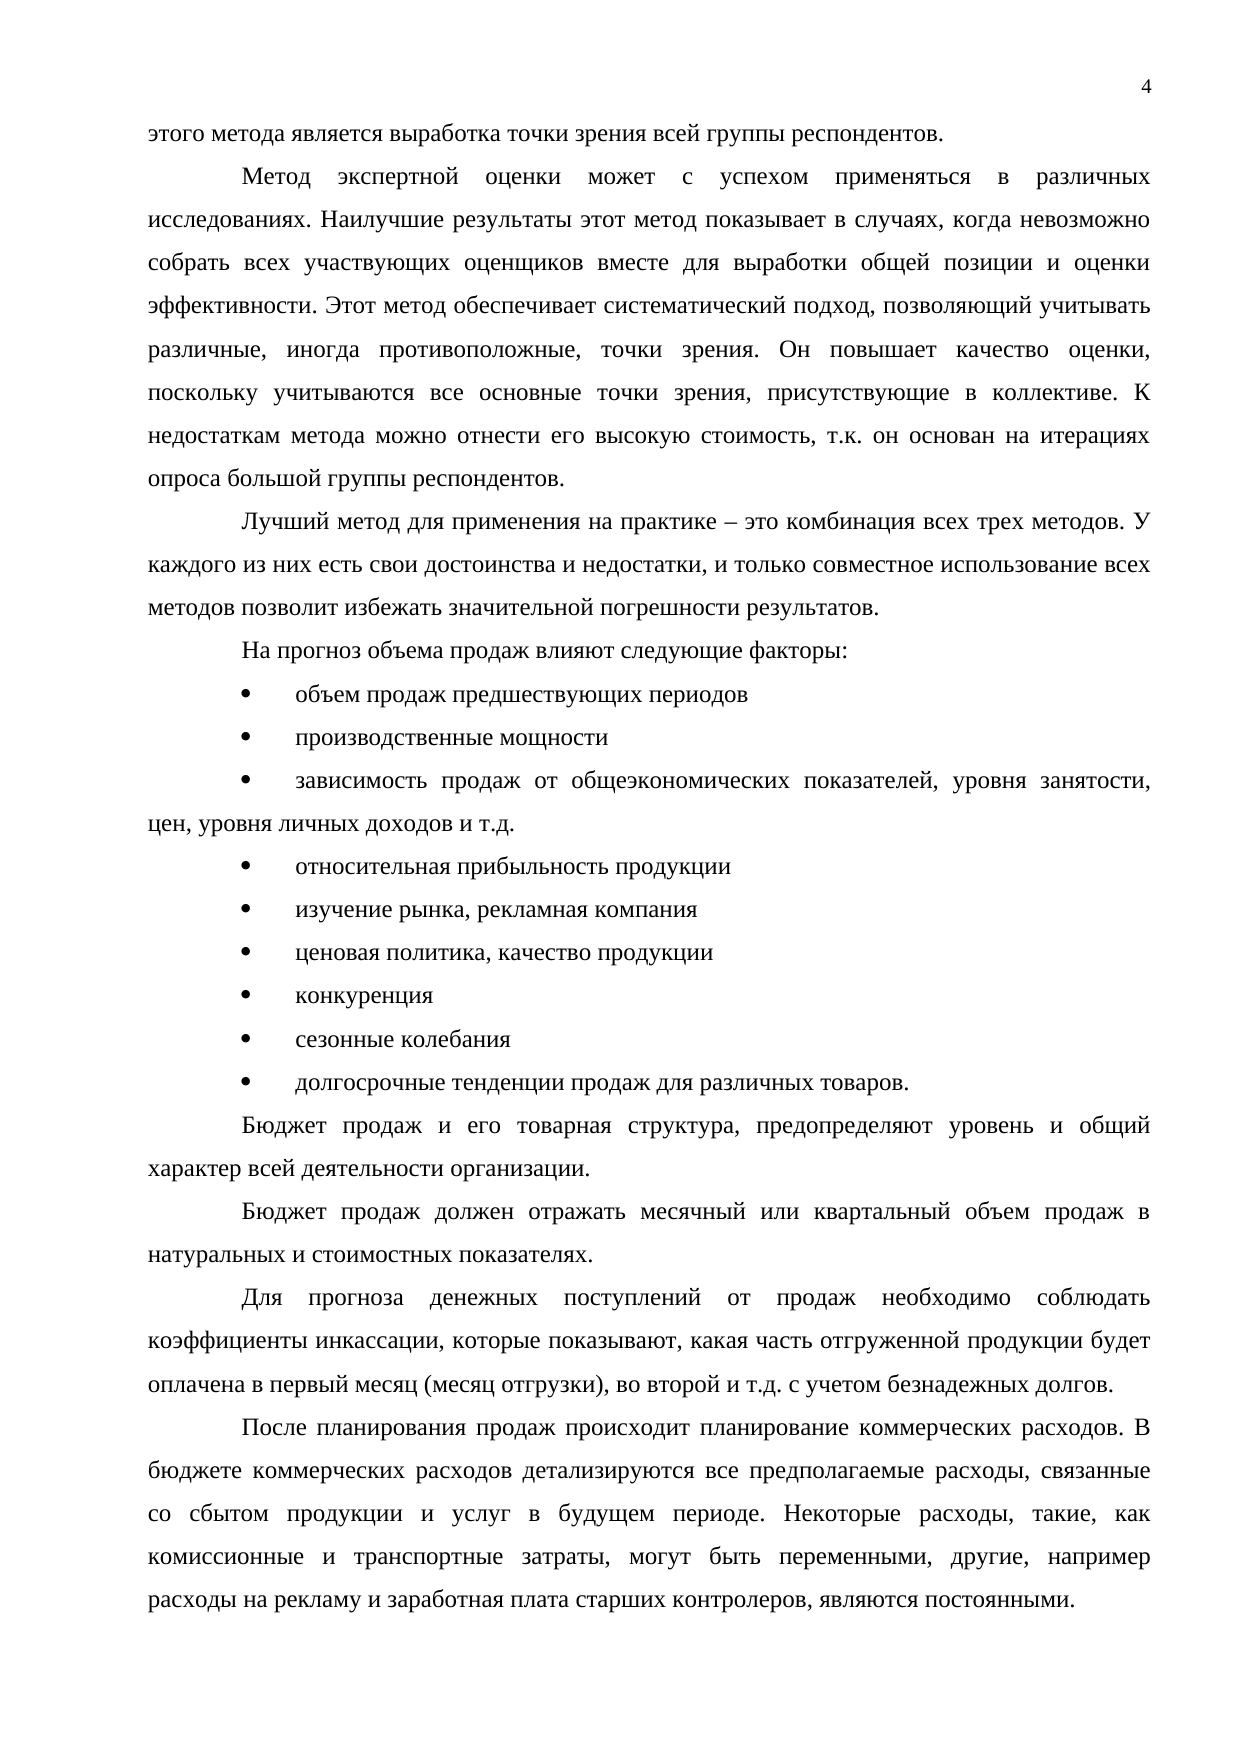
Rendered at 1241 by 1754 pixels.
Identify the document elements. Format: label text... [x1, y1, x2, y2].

text После планирования продаж происходит планирование коммерческих расходов. В бюджете коммерческих расходов детализируются все предполагаемые расходы, связанные со сбытом продукции и услуг в будущем периоде. Некоторые расходы, такие, как комиссионные и транспортные затраты, могут быть переменными, другие, например расходы на рекламу и заработная плата старших контролеров, являются постоянными. [148, 1412, 1152, 1613]
list конкуренция [148, 981, 1152, 1009]
list сезонные колебания [148, 1024, 1152, 1052]
text Метод экспертной оценки может с успехом применяться в различных исследованиях. Наилучшие результаты этот метод показывает в случаях, когда невозможно собрать всех участвующих оценщиков вместе для выработки общей позиции и оценки эффективности. Этот метод обеспечивает систематический подход, позволяющий учитывать различные, иногда противоположные, точки зрения. Он повышает качество оценки, поскольку учитываются все основные точки зрения, присутствующие в коллективе. К недостаткам метода можно отнести его высокую стоимость, т.к. он основан на итерациях опроса большой группы респондентов. [148, 161, 1152, 492]
list зависимость продаж от общеэкономических показателей, уровня занятости, цен, уровня личных доходов и т.д. [148, 765, 1152, 837]
list объем продаж предшествующих периодов [148, 679, 1152, 707]
text Бюджет продаж должен отражать месячный или квартальный объем продаж в натуральных и стоимостных показателях. [148, 1196, 1152, 1268]
text Бюджет продаж и его товарная структура, предопределяют уровень и общий характер всей деятельности организации. [148, 1110, 1152, 1182]
list изучение рынка, рекламная компания [148, 894, 1152, 923]
text Лучший метод для применения на практике – это комбинация всех трех методов. У каждого из них есть свои достоинства и недостатки, и только совместное использование всех методов позволит избежать значительной погрешности результатов. [148, 506, 1152, 621]
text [148, 118, 1152, 147]
list долгосрочные тенденции продаж для различных товаров. [148, 1067, 1152, 1096]
list относительная прибыльность продукции [148, 851, 1152, 880]
text Для прогноза денежных поступлений от продаж необходимо соблюдать коэффициенты инкассации, которые показывают, какая часть отгруженной продукции будет оплачена в первый месяц (месяц отгрузки), во второй и т.д. с учетом безнадежных долгов. [148, 1282, 1152, 1397]
list ценовая политика, качество продукции [148, 937, 1152, 966]
text На прогноз объема продаж влияют следующие факторы: [148, 636, 1152, 664]
list производственные мощности [148, 722, 1152, 751]
